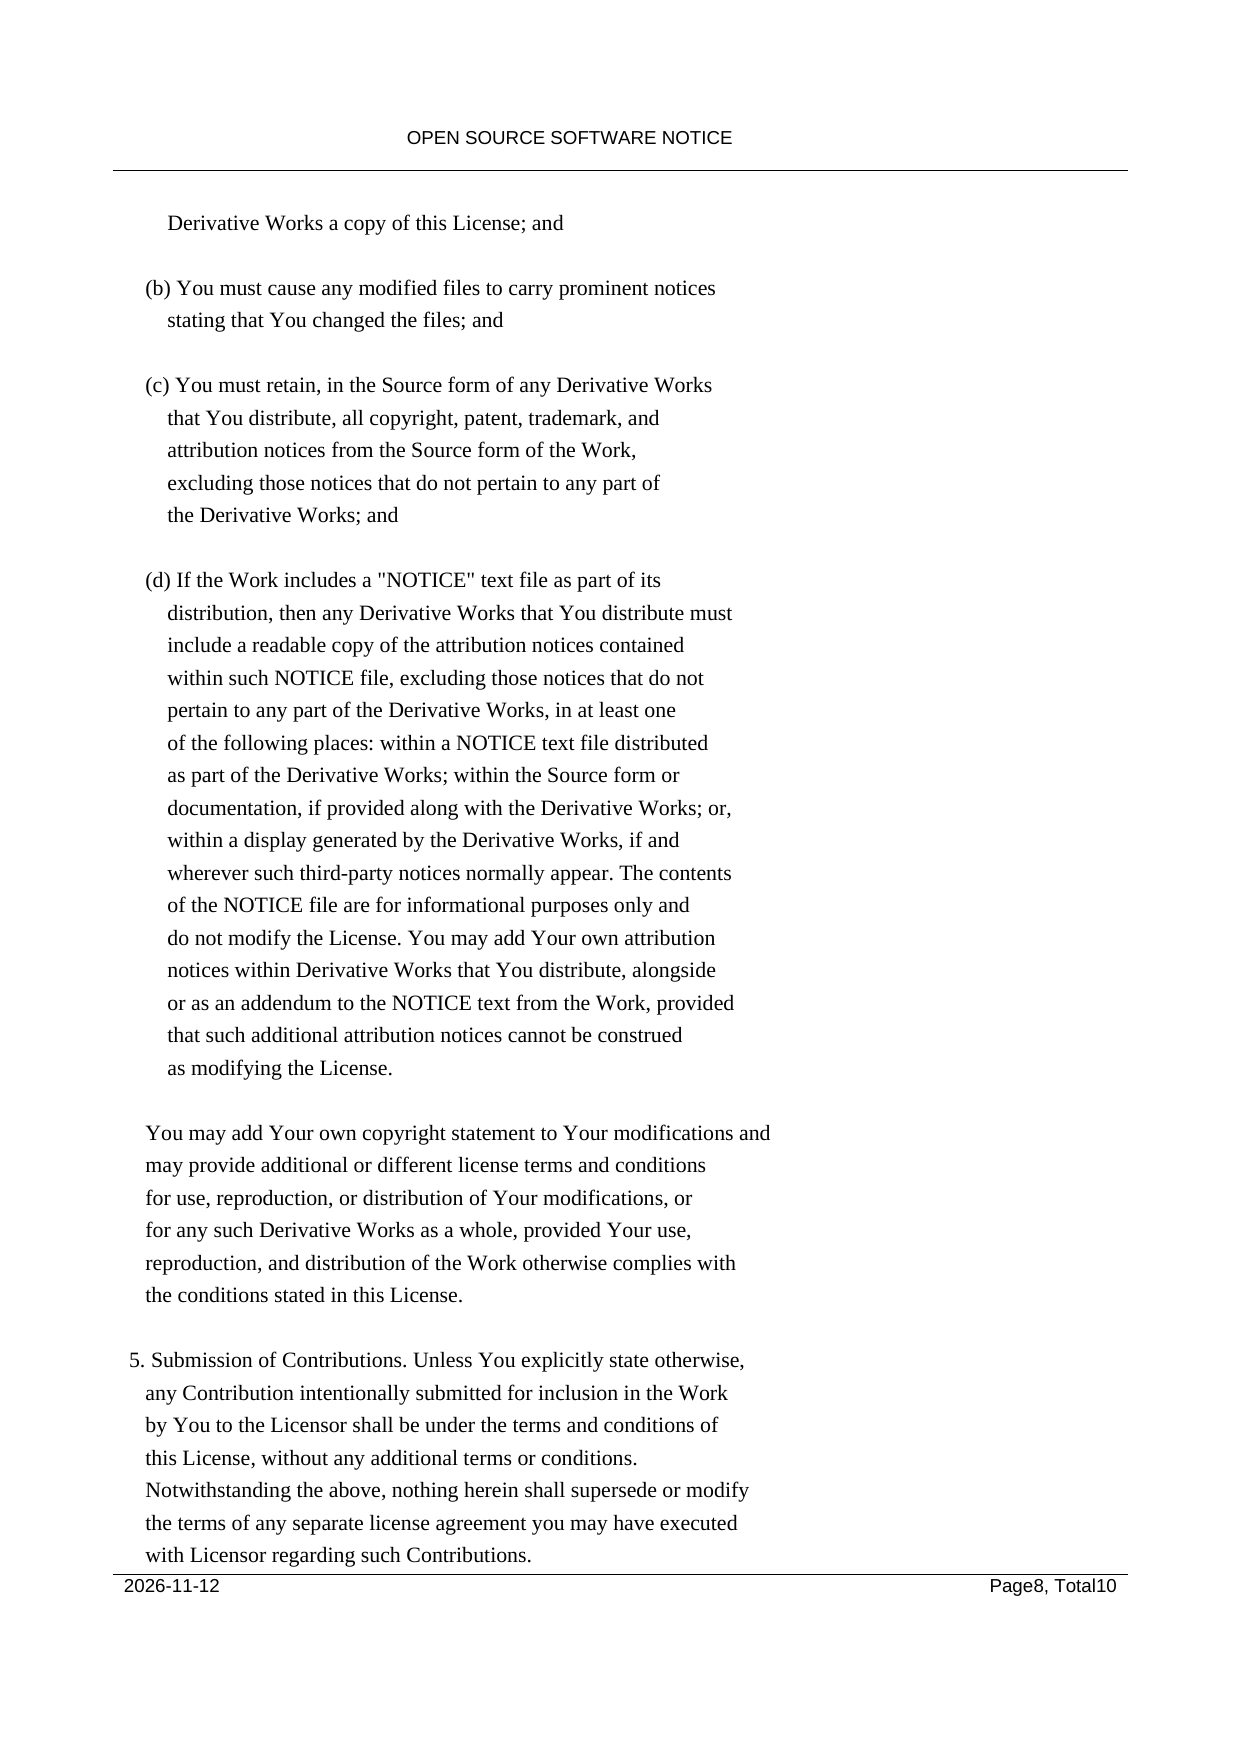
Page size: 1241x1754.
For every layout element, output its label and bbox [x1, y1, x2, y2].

text [112, 206, 1128, 1571]
